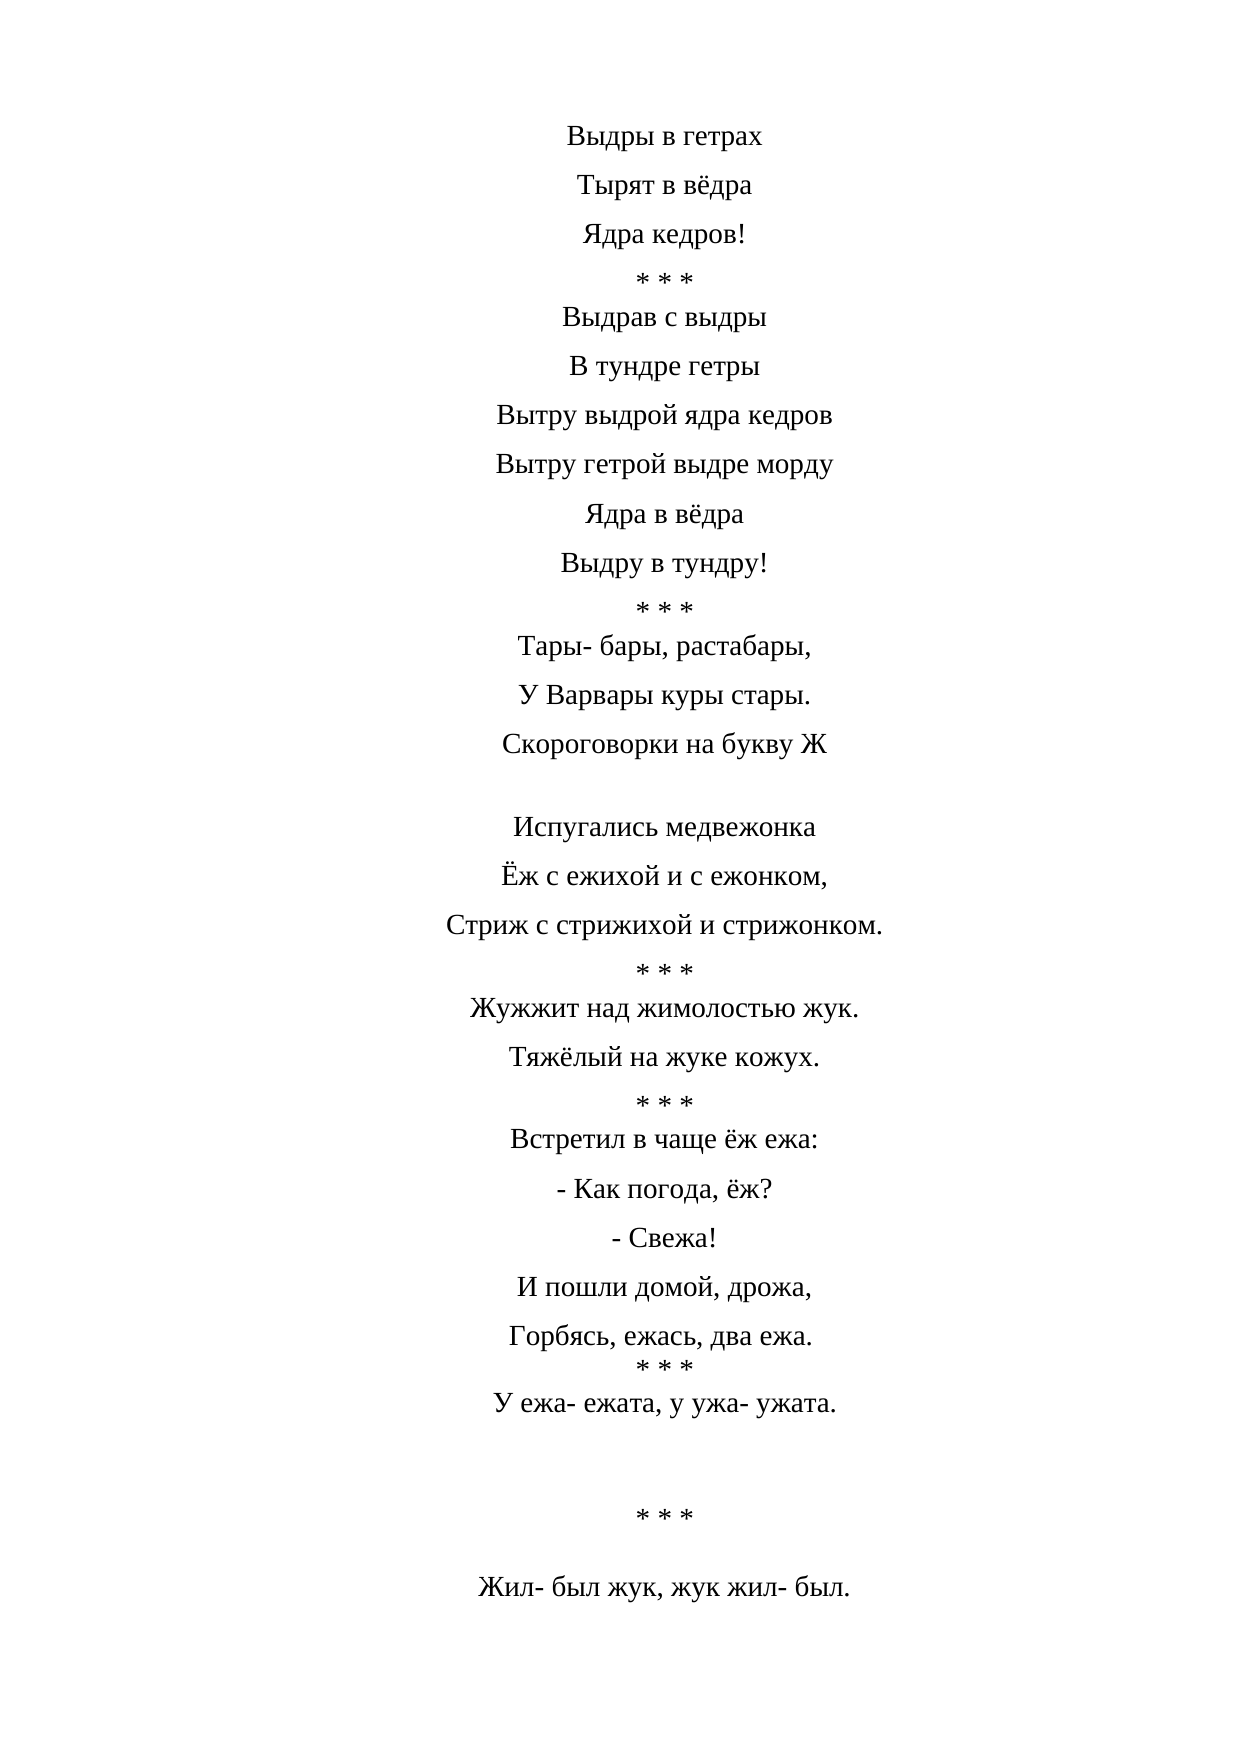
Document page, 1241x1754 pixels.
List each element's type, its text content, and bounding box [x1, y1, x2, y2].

text Скороговорки на букву Ж [177, 726, 1152, 759]
text Жил- был жук, жук жил- был. [177, 1569, 1152, 1602]
text Тырят в вёдра [177, 167, 1152, 201]
text * * * [177, 594, 1152, 628]
text Испугались медвежонка [177, 809, 1152, 842]
text - Свежа! [177, 1220, 1152, 1253]
text * * * [177, 1088, 1152, 1122]
text * * * [177, 956, 1152, 990]
text Выдры в гетрах [177, 118, 1152, 152]
text Тяжёлый на жуке кожух. [177, 1039, 1152, 1072]
text * * * [177, 1352, 1152, 1385]
text - Как погода, ёж? [177, 1171, 1152, 1204]
text В тундре гетры [177, 348, 1152, 382]
text У Варвары куры стары. [177, 677, 1152, 710]
text * * * [177, 266, 1152, 299]
text Ядра в вёдра [177, 496, 1152, 529]
text Ёж с ежихой и с ежонком, [177, 858, 1152, 891]
text Выдру в тундру! [177, 545, 1152, 578]
text Встретил в чаще ёж ежа: [177, 1122, 1152, 1155]
text Выдрав с выдры [177, 299, 1152, 333]
text Ядра кедров! [177, 216, 1152, 250]
text Тары- бары, растабары, [177, 628, 1152, 661]
text Стриж с стрижихой и стрижонком. [177, 907, 1152, 941]
text Жужжит над жимолостью жук. [177, 990, 1152, 1023]
text И пошли домой, дрожа, [177, 1269, 1152, 1303]
text Вытру выдрой ядра кедров [177, 397, 1152, 431]
text Горбясь, ежась, два ежа. [177, 1318, 1152, 1352]
text * * * [177, 1502, 1152, 1535]
text У ежа- ежата, у ужа- ужата. [177, 1385, 1152, 1419]
text Вытру гетрой выдре морду [177, 447, 1152, 480]
